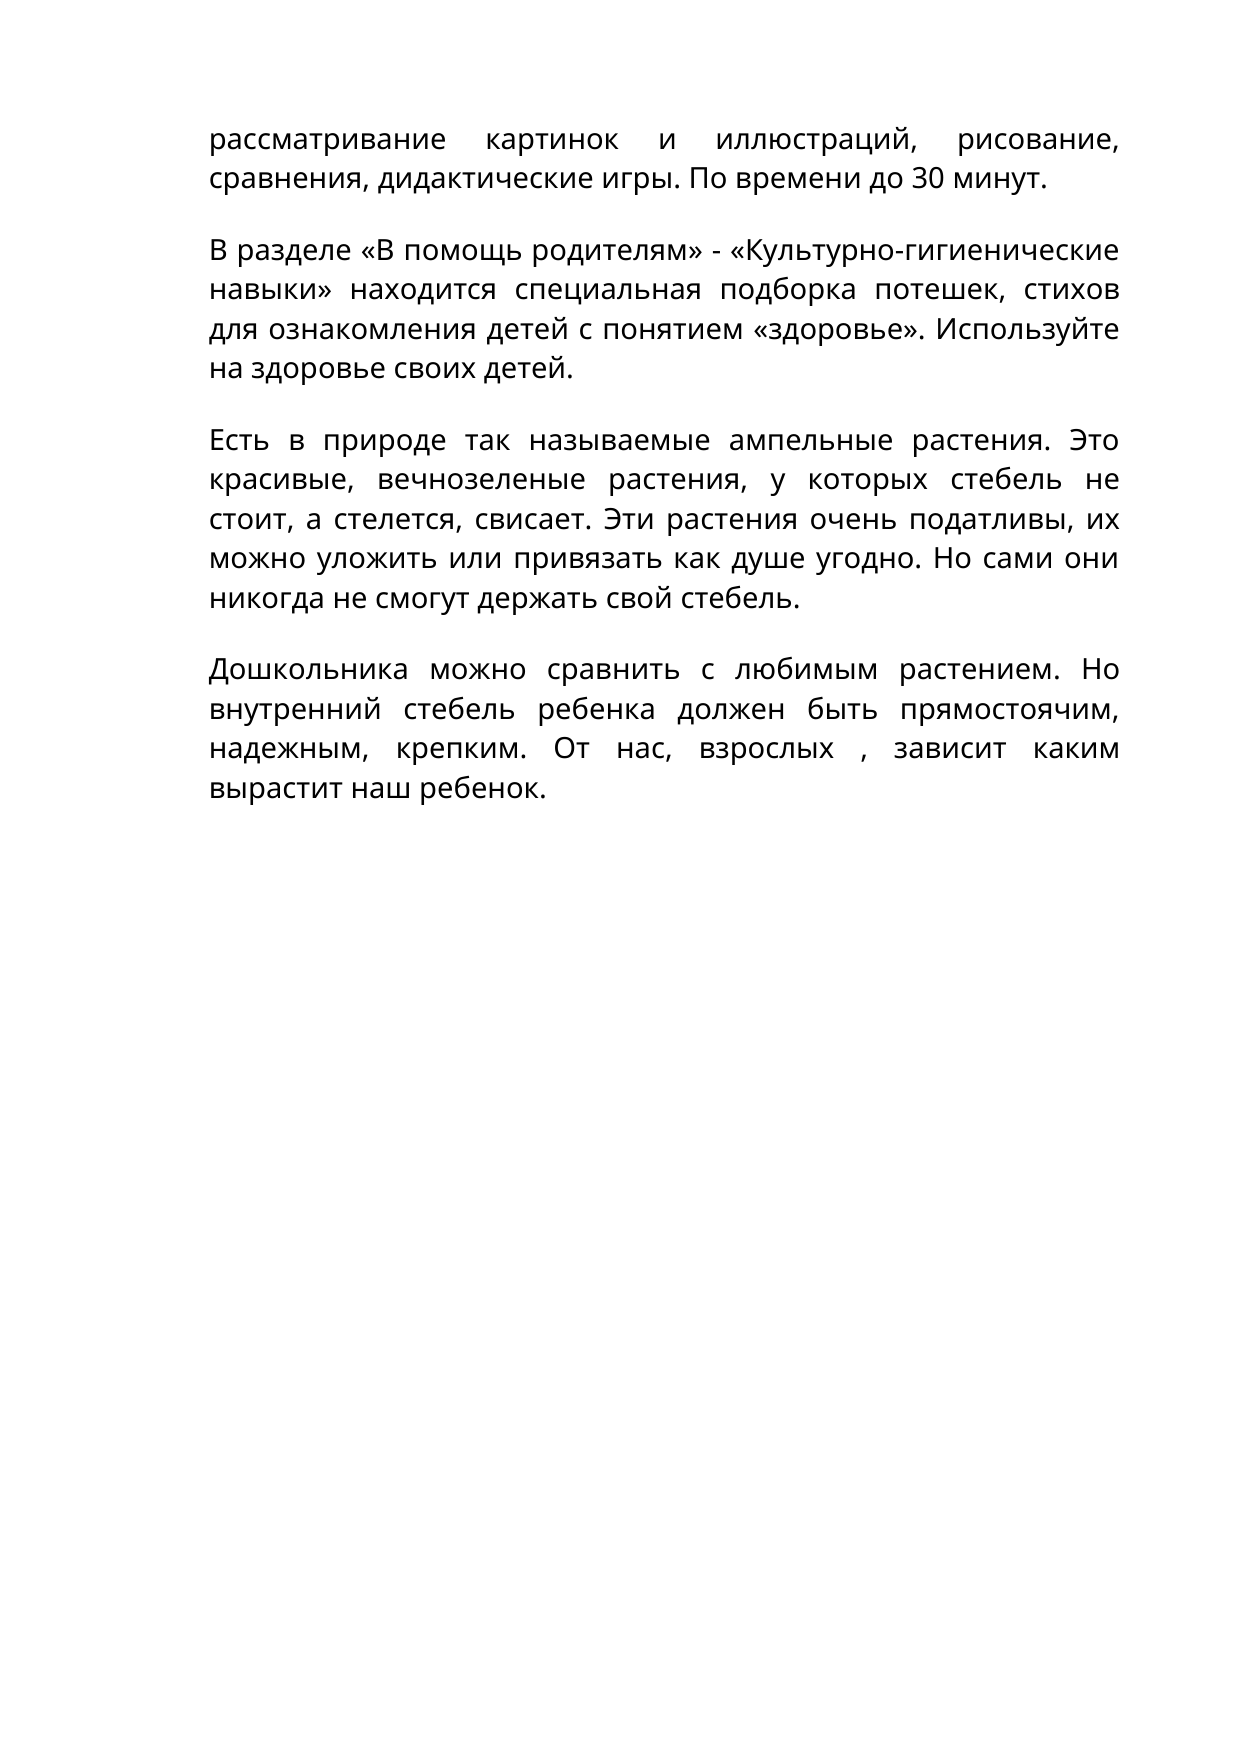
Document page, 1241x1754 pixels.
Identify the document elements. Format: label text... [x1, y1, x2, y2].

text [208, 118, 1120, 197]
text В разделе «В помощь родителям» - «Культурно-гигиенические навыки» находится специальная подборка потешек, стихов для ознакомления детей с понятием «здоровье». Используйте на здоровье своих детей. [208, 229, 1120, 387]
text Дошкольника можно сравнить с любимым растением. Но внутренний стебель ребенка должен быть прямостоячим, надежным, крепким. От нас, взрослых , зависит каким вырастит наш ребенок. [208, 648, 1120, 807]
text Есть в природе так называемые ампельные растения. Это красивые, вечнозеленые растения, у которых стебель не стоит, а стелется, свисает. Эти растения очень податливы, их можно уложить или привязать как душе угодно. Но сами они никогда не смогут держать свой стебель. [208, 419, 1120, 617]
